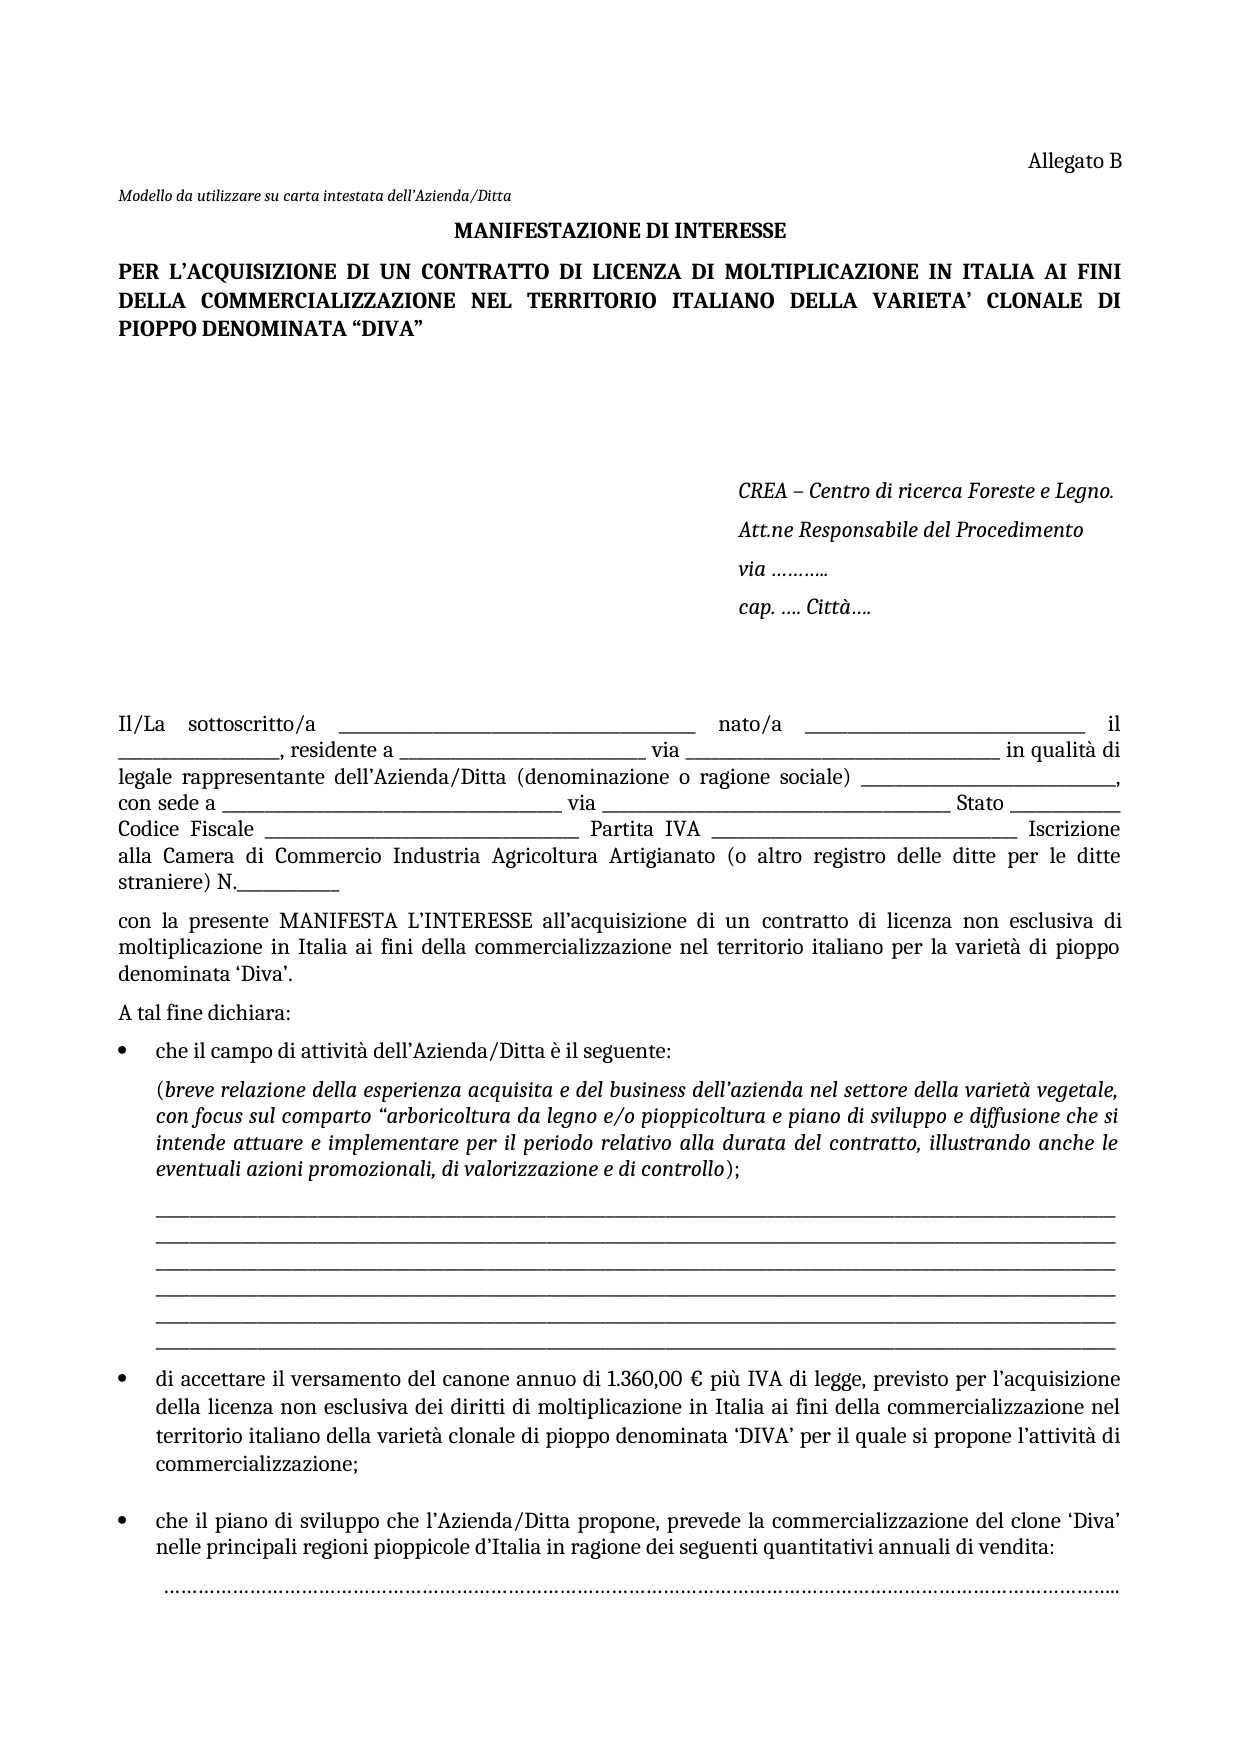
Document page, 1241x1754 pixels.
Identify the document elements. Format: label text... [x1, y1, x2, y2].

list che il campo di attività dell’Azienda/Ditta è il seguente: [118, 1038, 1122, 1064]
text ………………………………………………………………………………………………………………………………………………….. [118, 1573, 1122, 1599]
text ______________________________________________________________________________________________________________________________________________________________________________________________________________________________________________________________________________________________________________________________________________________________________________________________________________________________________________________________________________________________________________________________________________________________________________________________________________________________________________________________________________________________________ [156, 1195, 1122, 1353]
text PER L’ACQUISIZIONE DI UN CONTRATTO DI LICENZA DI MOLTIPLICAZIONE IN ITALIA AI FINI DELLA COMMERCIALIZZAZIONE NEL TERRITORIO ITALIANO DELLA VARIETA’ CLONALE DI PIOPPO DENOMINATA “DIVA” [118, 259, 1122, 342]
list di accettare il versamento del canone annuo di 1.360,00 € più IVA di legge, previsto per l’acquisizione della licenza non esclusiva dei diritti di moltiplicazione in Italia ai fini della commercializzazione nel territorio italiano della varietà clonale di pioppo denominata ‘DIVA’ per il quale si propone l’attività di commercializzazione; [118, 1366, 1122, 1477]
text via ……….. [738, 555, 1122, 582]
text Modello da utilizzare su carta intestata dell’Azienda/Ditta [118, 186, 1122, 206]
text Att.ne Responsabile del Procedimento [738, 516, 1122, 543]
text Allegato B [118, 148, 1122, 174]
text CREA – Centro di ricerca Foreste e Legno. [738, 478, 1122, 504]
text Il/La sottoscritto/a __________________________________________ nato/a _________________________________ il ___________________, residente a _____________________________ via _____________________________________ in qualità di legale rappresentante dell’Azienda/Ditta (denominazione o ragione sociale) ______________________________, con sede a ________________________________________ via _________________________________________ Stato _____________ Codice Fiscale _____________________________________ Partita IVA ____________________________________ Iscrizione alla Camera di Commercio Industria Agricoltura Artigianato (o altro registro delle ditte per le ditte straniere) N.____________ [118, 711, 1122, 895]
list che il piano di sviluppo che l’Azienda/Ditta propone, prevede la commercializzazione del clone ‘Diva’ nelle principali regioni pioppicole d’Italia in ragione dei seguenti quantitativi annuali di vendita: [118, 1508, 1122, 1560]
text con la presente MANIFESTA L’INTERESSE all’acquisizione di un contratto di licenza non esclusiva di moltiplicazione in Italia ai fini della commercializzazione nel territorio italiano per la varietà di pioppo denominata ‘Diva’. [118, 908, 1122, 987]
text A tal fine dichiara: [118, 999, 1122, 1026]
text (breve relazione della esperienza acquisita e del business dell’azienda nel settore della varietà vegetale, con focus sul comparto “arboricoltura da legno e/o pioppicoltura e piano di sviluppo e diffusione che si intende attuare e implementare per il periodo relativo alla durata del contratto, illustrando anche le eventuali azioni promozionali, di valorizzazione e di controllo); [156, 1077, 1122, 1182]
subtitle MANIFESTAZIONE DI INTERESSE [118, 218, 1122, 244]
text cap. …. Città…. [738, 594, 1122, 621]
